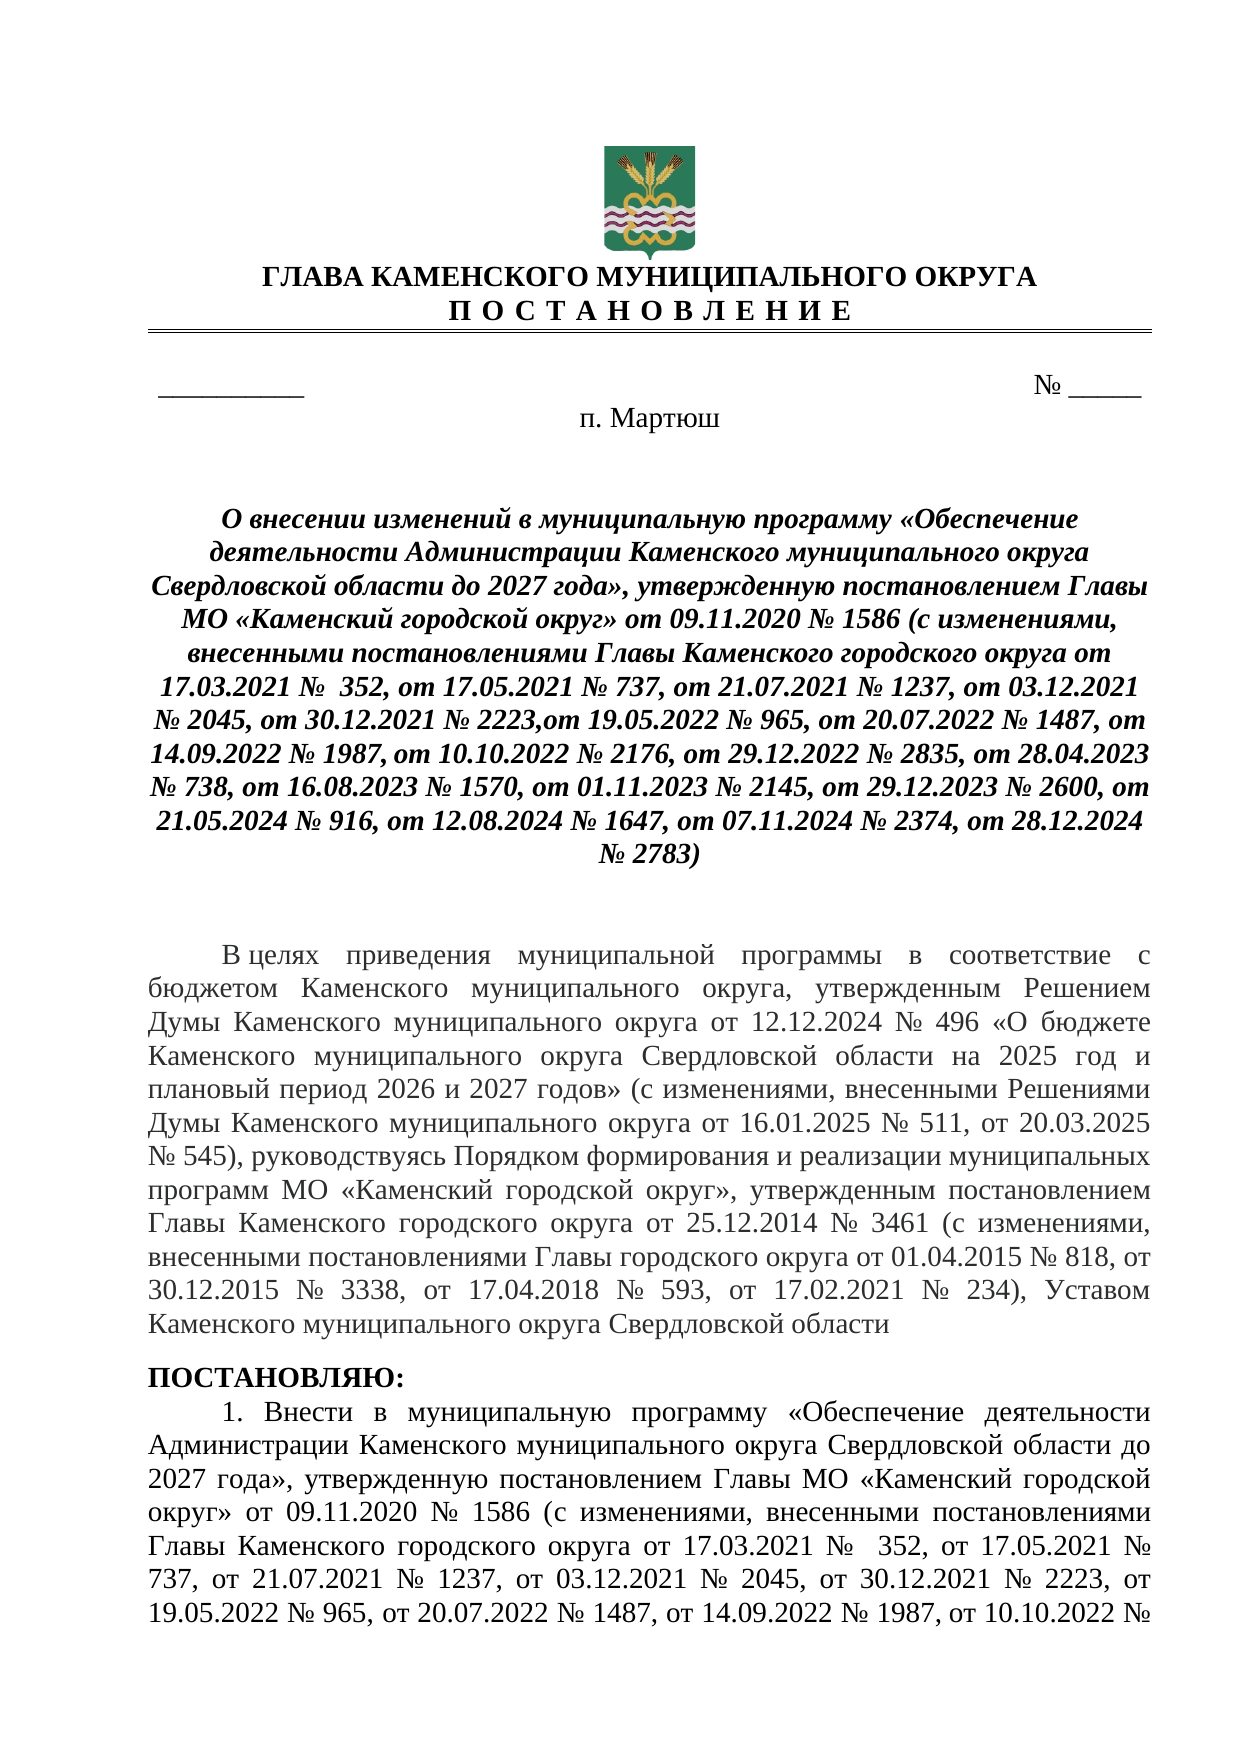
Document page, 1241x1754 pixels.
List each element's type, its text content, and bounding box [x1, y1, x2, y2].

text ГЛАВА КАМЕНСКОГО МУНИЦИПАЛЬНОГО ОКРУГА [148, 259, 1152, 293]
text п. Мартюш [148, 400, 1152, 434]
text В целях приведения муниципальной программы в соответствие с бюджетом Каменского муниципального округа, утвержденным Решением Думы Каменского муниципального округа от 12.12.2024 № 496 «О бюджете Каменского муниципального округа Свердловской области на 2025 год и плановый период 2026 и 2027 годов» (с изменениями, внесенными Решениями Думы Каменского муниципального округа от 16.01.2025 № 511, от 20.03.2025 № 545), руководствуясь Порядком формирования и реализации муниципальных программ МО «Каменский городской округ», утвержденным постановлением Главы Каменского городского округа от 25.12.2014 № 3461 (с изменениями, внесенными постановлениями Главы городского округа от 01.04.2015 № 818, от 30.12.2015 № 3338, от 17.04.2018 № 593, от 17.02.2021 № 234), Уставом Каменского муниципального округа Свердловской области [148, 937, 1152, 1339]
text __________ № _____ [148, 367, 1152, 400]
text О внесении изменений в муниципальную программу «Обеспечение деятельности Администрации Каменского муниципального округа Свердловской области до 2027 года», утвержденную постановлением Главы МО «Каменский городской округ» от 09.11.2020 № 1586 (с изменениями, внесенными постановлениями Главы Каменского городского округа от 17.03.2021 № 352, от 17.05.2021 № 737, от 21.07.2021 № 1237, от 03.12.2021 № 2045, от 30.12.2021 № 2223,от 19.05.2022 № 965, от 20.07.2022 № 1487, от 14.09.2022 № 1987, от 10.10.2022 № 2176, от 29.12.2022 № 2835, от 28.04.2023 № 738, от 16.08.2023 № 1570, от 01.11.2023 № 2145, от 29.12.2023 № 2600, от 21.05.2024 № 916, от 12.08.2024 № 1647, от 07.11.2024 № 2374, от 28.12.2024 № 2783) [148, 501, 1152, 870]
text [148, 1394, 1152, 1629]
text ПОСТАНОВЛЯЮ: [148, 1360, 1152, 1394]
text ПОСТАНОВЛЕНИЕ [148, 293, 1152, 329]
picture [604, 146, 696, 260]
